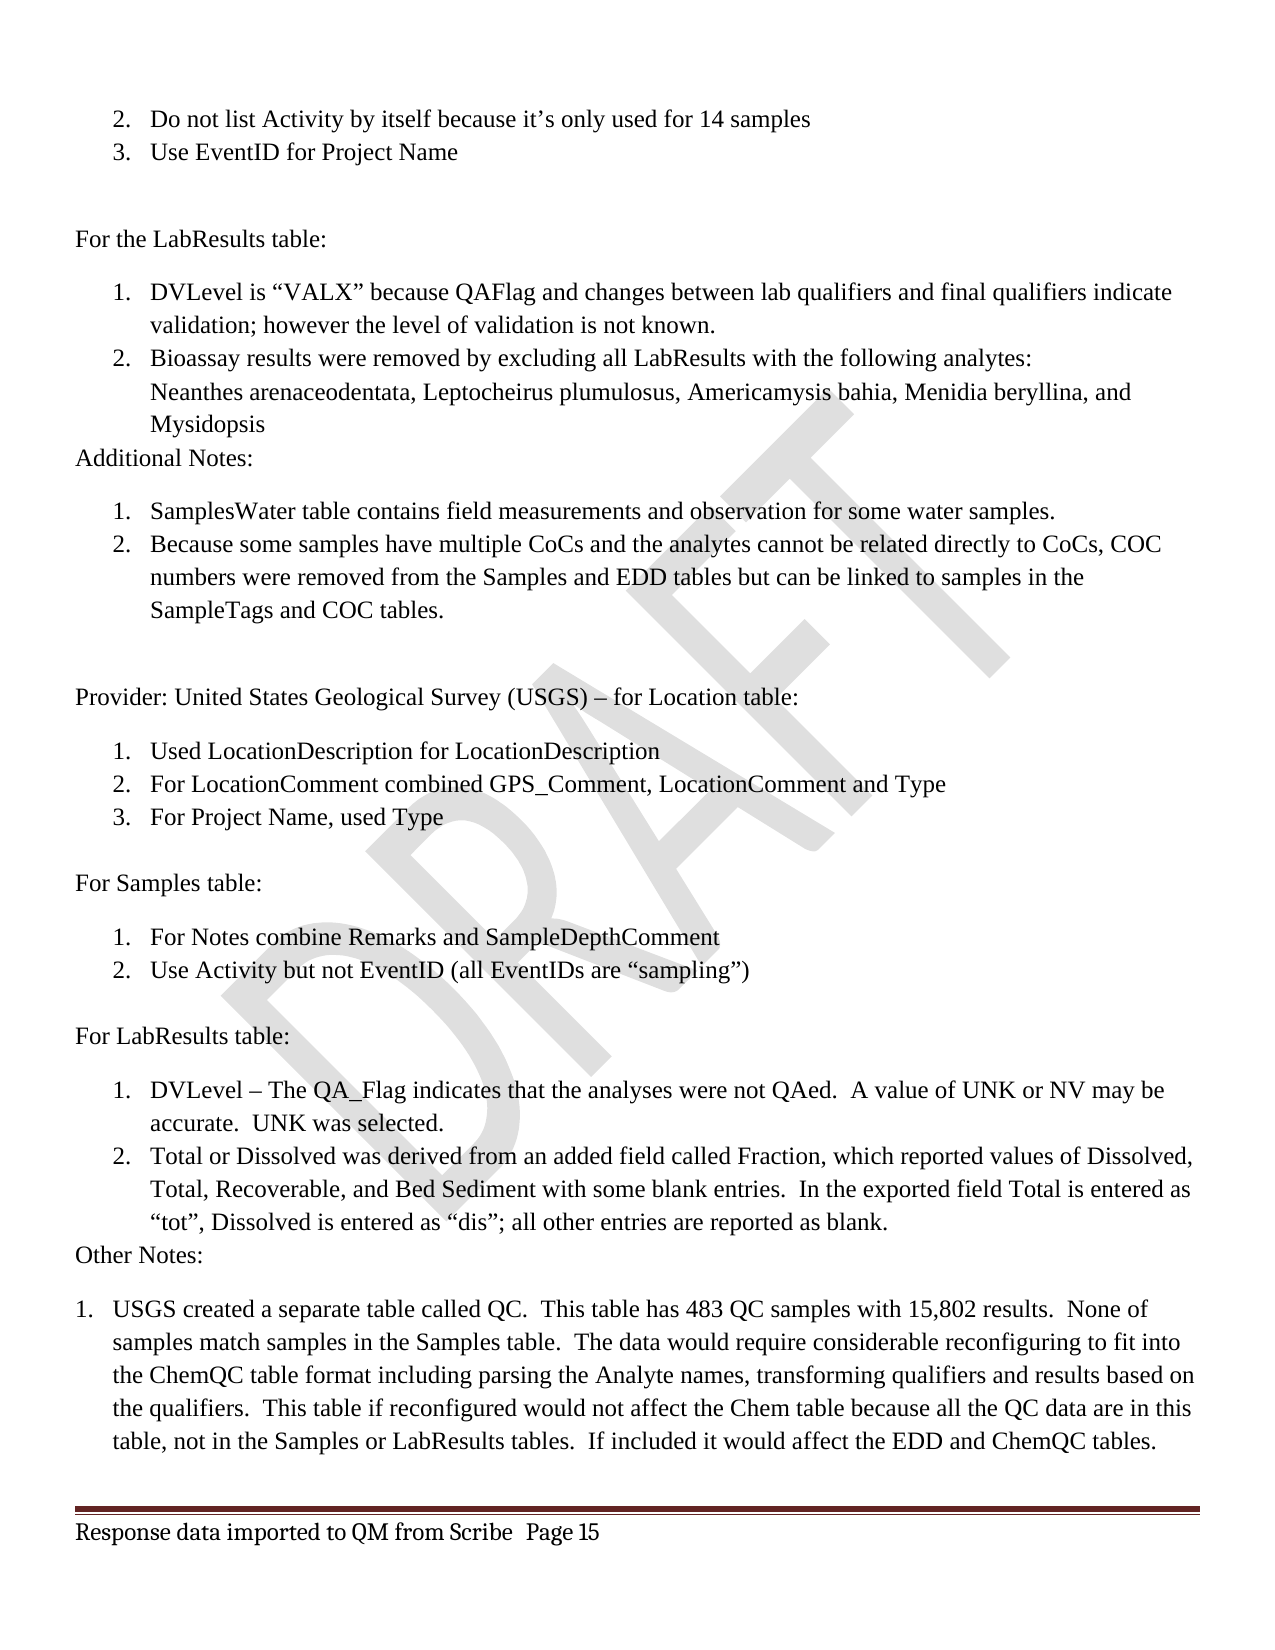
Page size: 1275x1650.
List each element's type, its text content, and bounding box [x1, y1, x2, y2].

text Other Notes: [75, 1240, 1200, 1269]
list USGS created a separate table called QC. This table has 483 QC samples with 15,802 results. None of samples match samples in the Samples table. The data would require considerable reconfiguring to fit into the ChemQC table format including parsing the Analyte names, transforming qualifiers and results based on the qualifiers. This table if reconfigured would not affect the Chem table because all the QC data are in this table, not in the Samples or LabResults tables. If included it would affect the EDD and ChemQC tables. [75, 1294, 1200, 1455]
text For the LabResults table: [75, 224, 1200, 252]
list Bioassay results were removed by excluding all LabResults with the following analytes: Neanthes arenaceodentata, Leptocheirus plumulosus, Americamysis bahia, Menidia beryllina, and Mysidopsis [112, 343, 1200, 438]
text Additional Notes: [75, 443, 1200, 471]
text Provider: United States Geological Survey (USGS) – for Location table: [75, 682, 1200, 711]
list For Project Name, used Type [112, 802, 1200, 831]
list Total or Dissolved was derived from an added field called Fraction, which reported values of Dissolved, Total, Recoverable, and Bed Sediment with some blank entries. In the exported field Total is entered as “tot”, Dissolved is entered as “dis”; all other entries are reported as blank. [112, 1141, 1200, 1236]
list Because some samples have multiple CoCs and the analytes cannot be related directly to CoCs, COC numbers were removed from the Samples and EDD tables but can be linked to samples in the SampleTags and COC tables. [112, 529, 1200, 624]
list SamplesWater table contains field measurements and observation for some water samples. [112, 496, 1200, 525]
list Use Activity but not EventID (all EventIDs are “sampling”) [112, 955, 1200, 984]
list Used LocationDescription for LocationDescription [112, 736, 1200, 765]
text For LabResults table: [75, 1021, 1200, 1050]
list DVLevel is “VALX” because QAFlag and changes between lab qualifiers and final qualifiers indicate validation; however the level of validation is not known. [112, 277, 1200, 339]
list Use EventID for Project Name [112, 137, 1200, 166]
text For Samples table: [75, 868, 1200, 897]
list Do not list Activity by itself because it’s only used for 14 samples [112, 104, 1200, 132]
list DVLevel – The QA_Flag indicates that the analyses were not QAed. A value of UNK or NV may be accurate. UNK was selected. [112, 1075, 1200, 1137]
list For LocationComment combined GPS_Comment, LocationComment and Type [112, 769, 1200, 798]
list For Notes combine Remarks and SampleDepthComment [112, 922, 1200, 951]
